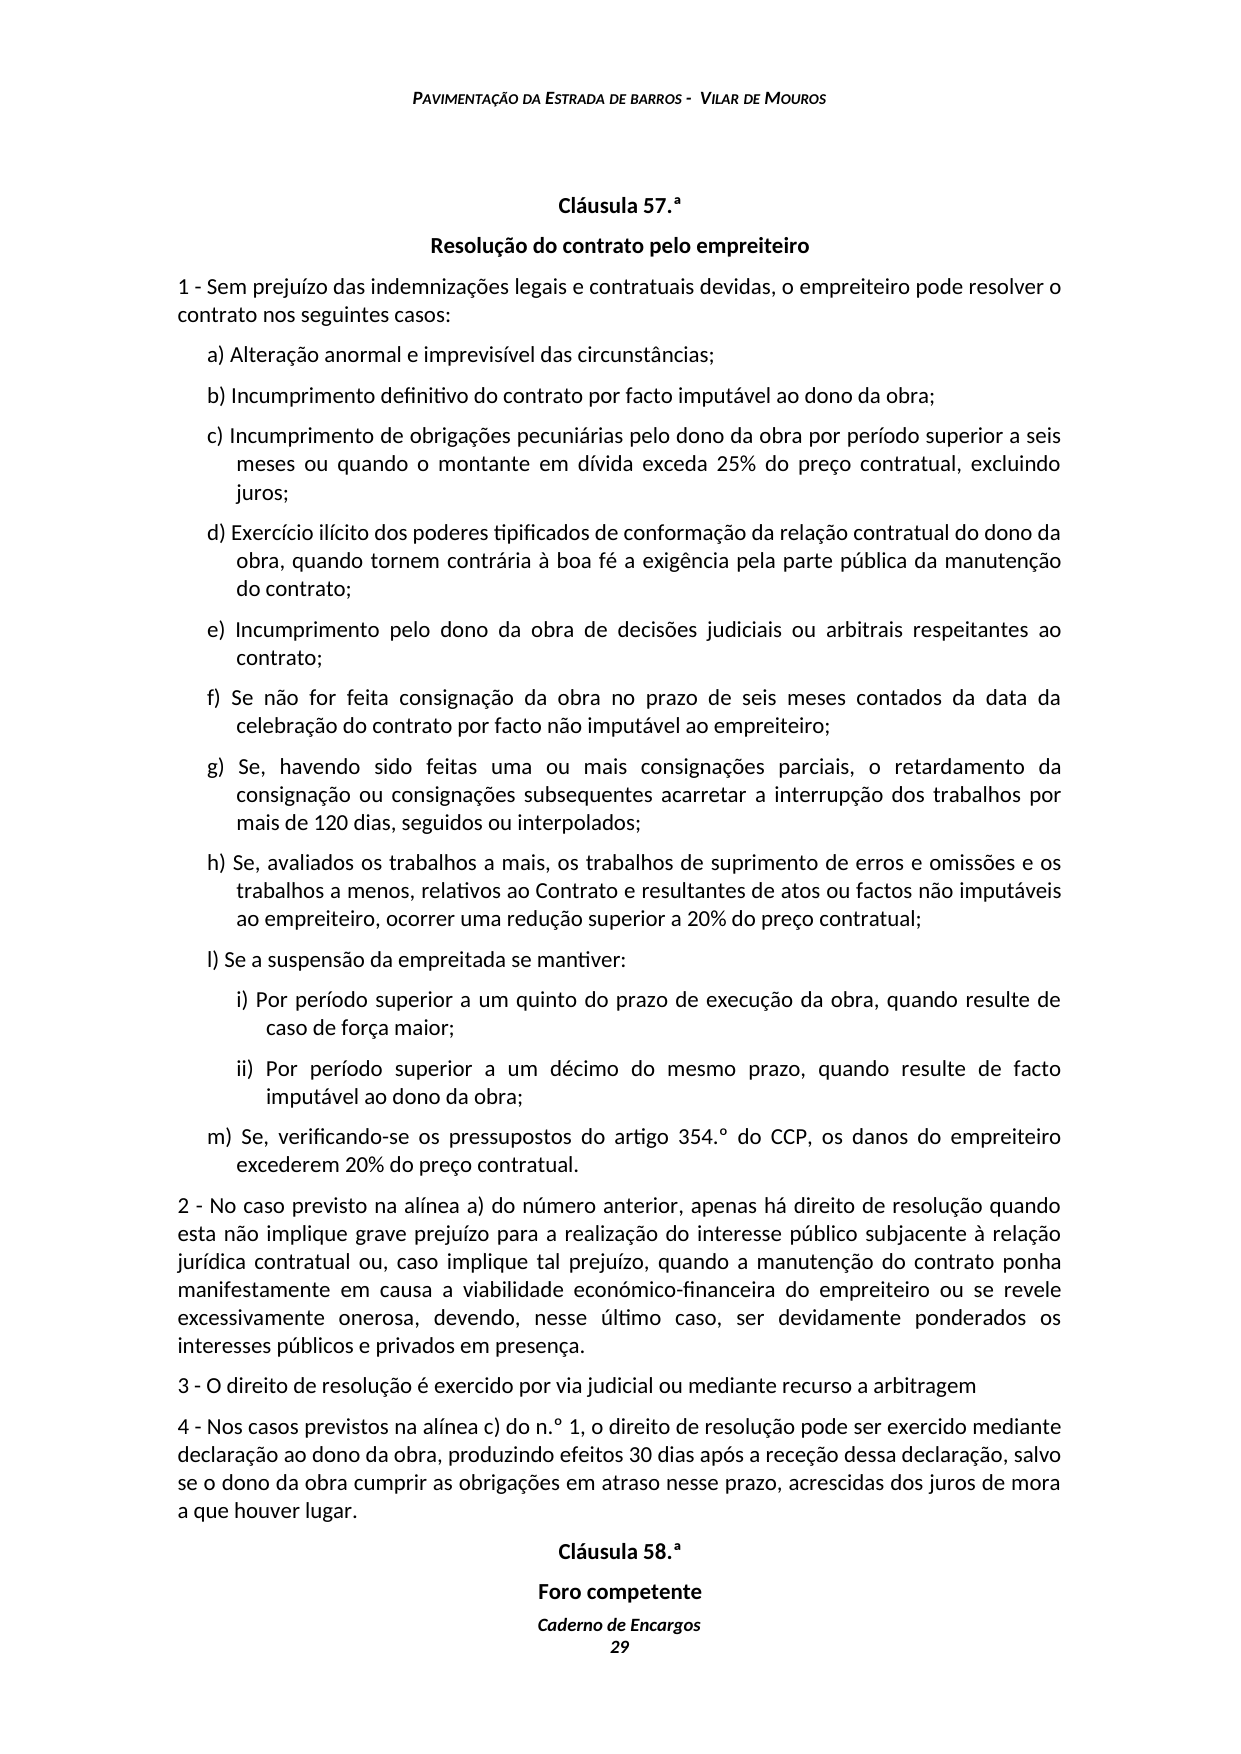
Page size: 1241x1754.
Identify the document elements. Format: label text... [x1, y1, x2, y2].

text h) Se, avaliados os trabalhos a mais, os trabalhos de suprimento de erros e omissões e os trabalhos a menos, relativos ao Contrato e resultantes de atos ou factos não imputáveis ao empreiteiro, ocorrer uma redução superior a 20% do preço contratual; [207, 848, 1063, 932]
text m) Se, verificando-se os pressupostos do artigo 354.º do CCP, os danos do empreiteiro excederem 20% do preço contratual. [207, 1122, 1063, 1178]
text Resolução do contrato pelo empreiteiro [177, 231, 1063, 259]
text Cláusula 57.ª [177, 191, 1063, 219]
text 1 - Sem prejuízo das indemnizações legais e contratuais devidas, o empreiteiro pode resolver o contrato nos seguintes casos: [177, 272, 1063, 328]
text 4 - Nos casos previstos na alínea c) do n.º 1, o direito de resolução pode ser exercido mediante declaração ao dono da obra, produzindo efeitos 30 dias após a receção dessa declaração, salvo se o dono da obra cumprir as obrigações em atraso nesse prazo, acrescidas dos juros de mora a que houver lugar. [177, 1412, 1063, 1524]
text 3 - O direito de resolução é exercido por via judicial ou mediante recurso a arbitragem [177, 1372, 1063, 1400]
text g) Se, havendo sido feitas uma ou mais consignações parciais, o retardamento da consignação ou consignações subsequentes acarretar a interrupção dos trabalhos por mais de 120 dias, seguidos ou interpolados; [207, 752, 1063, 836]
text 2 - No caso previsto na alínea a) do número anterior, apenas há direito de resolução quando esta não implique grave prejuízo para a realização do interesse público subjacente à relação jurídica contratual ou, caso implique tal prejuízo, quando a manutenção do contrato ponha manifestamente em causa a viabilidade económico-financeira do empreiteiro ou se revele excessivamente onerosa, devendo, nesse último caso, ser devidamente ponderados os interesses públicos e privados em presença. [177, 1191, 1063, 1359]
text f) Se não for feita consignação da obra no prazo de seis meses contados da data da celebração do contrato por facto não imputável ao empreiteiro; [207, 683, 1063, 739]
text Foro competente [177, 1577, 1063, 1605]
text c) Incumprimento de obrigações pecuniárias pelo dono da obra por período superior a seis meses ou quando o montante em dívida exceda 25% do preço contratual, excluindo juros; [207, 422, 1063, 506]
text d) Exercício ilícito dos poderes tipificados de conformação da relação contratual do dono da obra, quando tornem contrária à boa fé a exigência pela parte pública da manutenção do contrato; [207, 518, 1063, 602]
text i) Por período superior a um quinto do prazo de execução da obra, quando resulte de caso de força maior; [236, 985, 1063, 1041]
text Cláusula 58.ª [177, 1537, 1063, 1565]
text l) Se a suspensão da empreitada se mantiver: [207, 945, 1063, 973]
text e) Incumprimento pelo dono da obra de decisões judiciais ou arbitrais respeitantes ao contrato; [207, 615, 1063, 671]
text a) Alteração anormal e imprevisível das circunstâncias; [207, 341, 1063, 368]
text ii) Por período superior a um décimo do mesmo prazo, quando resulte de facto imputável ao dono da obra; [236, 1054, 1063, 1110]
text b) Incumprimento definitivo do contrato por facto imputável ao dono da obra; [207, 381, 1063, 409]
